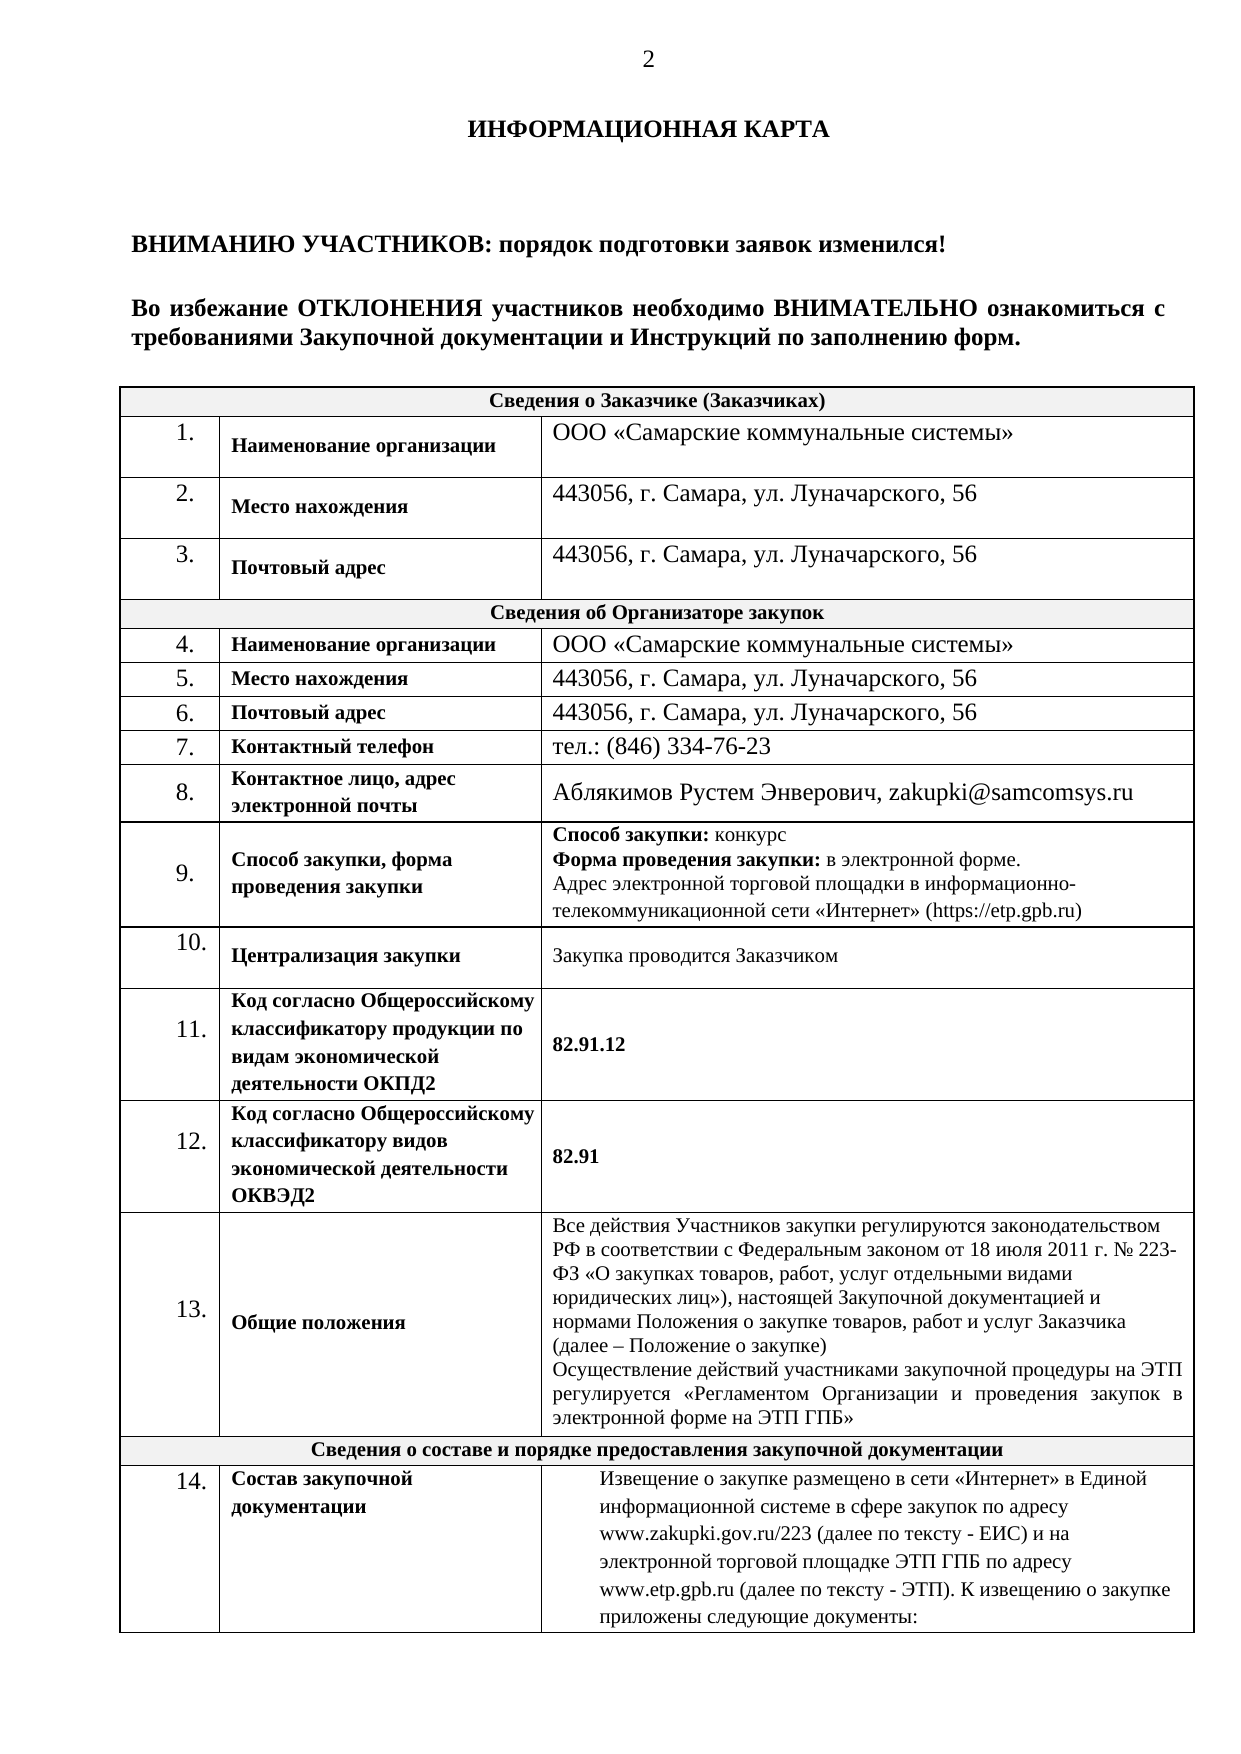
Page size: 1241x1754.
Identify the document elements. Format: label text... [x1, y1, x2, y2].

table_cell [121, 478, 219, 538]
table_cell Аблякимов Рустем Энверович, zakupki@samcomsys.ru [542, 765, 1193, 821]
table_cell Наименование организации [220, 417, 541, 477]
table_cell Сведения об Организаторе закупок [121, 600, 1193, 628]
table_cell 82.91.12 [542, 989, 1193, 1099]
table_cell [121, 417, 219, 477]
table_cell [121, 629, 219, 662]
table_cell 443056, г. Самара, ул. Луначарского, 56 [542, 697, 1193, 730]
table_cell [121, 765, 219, 821]
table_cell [542, 1466, 1193, 1632]
table_cell [121, 823, 219, 926]
table_cell Код согласно Общероссийскому классификатору продукции по видам экономической деятельности ОКПД2 [220, 989, 541, 1099]
table_cell Контактный телефон [220, 731, 541, 764]
table_cell Контактное лицо, адрес электронной почты [220, 765, 541, 821]
table_cell Почтовый адрес [220, 697, 541, 730]
table_cell Способ закупки: конкурс Форма проведения закупки: в электронной форме. Адрес электронной торговой площадки в информационно-телекоммуникационной сети «Интернет» (https://etp.gpb.ru) [542, 823, 1193, 926]
table_cell тел.: (846) 334-76-23 [542, 731, 1193, 764]
table_cell [121, 989, 219, 1099]
table_cell Почтовый адрес [220, 539, 541, 599]
table_cell Все действия Участников закупки регулируются законодательством РФ в соответствии с Федеральным законом от 18 июля 2011 г. № 223-ФЗ «О закупках товаров, работ, услуг отдельными видами юридических лиц»), настоящей Закупочной документацией и нормами Положения о закупке товаров, работ и услуг Заказчика (далее – Положение о закупке) Осуществление действий участниками закупочной процедуры на ЭТП регулируется «Регламентом Организации и проведения закупок в электронной форме на ЭТП ГПБ» [542, 1213, 1193, 1436]
table_cell Сведения о составе и порядке предоставления закупочной документации [121, 1437, 1193, 1465]
table_cell Закупка проводится Заказчиком [542, 928, 1193, 987]
text ВНИМАНИЮ УЧАСТНИКОВ: порядок подготовки заявок изменился! [131, 229, 1166, 258]
table_header Сведения о Заказчике (Заказчиках) [121, 388, 1193, 416]
table_cell [121, 663, 219, 696]
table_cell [220, 1466, 541, 1632]
table_cell Способ закупки, форма проведения закупки [220, 823, 541, 926]
table_cell [121, 697, 219, 730]
table_cell ООО «Самарские коммунальные системы» [542, 417, 1193, 477]
table_cell Место нахождения [220, 478, 541, 538]
table_cell 443056, г. Самара, ул. Луначарского, 56 [542, 539, 1193, 599]
table_cell Код согласно Общероссийскому классификатору видов экономической деятельности ОКВЭД2 [220, 1101, 541, 1212]
table_cell [121, 928, 219, 987]
text Во избежание ОТКЛОНЕНИЯ участников необходимо ВНИМАТЕЛЬНО ознакомиться с требованиями Закупочной документации и Инструкций по заполнению форм. [131, 293, 1166, 351]
table_cell [121, 539, 219, 599]
table_cell 443056, г. Самара, ул. Луначарского, 56 [542, 478, 1193, 538]
table_cell [121, 1101, 219, 1212]
table_cell [121, 1213, 219, 1436]
text ИНФОРМАЦИОННАЯ КАРТА [131, 114, 1166, 143]
table_cell Централизация закупки [220, 928, 541, 987]
table_cell [121, 731, 219, 764]
table_cell [121, 1466, 219, 1632]
table_cell Общие положения [220, 1213, 541, 1436]
table_cell Место нахождения [220, 663, 541, 696]
table_cell 443056, г. Самара, ул. Луначарского, 56 [542, 663, 1193, 696]
table_cell 82.91 [542, 1101, 1193, 1212]
table_cell ООО «Самарские коммунальные системы» [542, 629, 1193, 662]
table_cell Наименование организации [220, 629, 541, 662]
